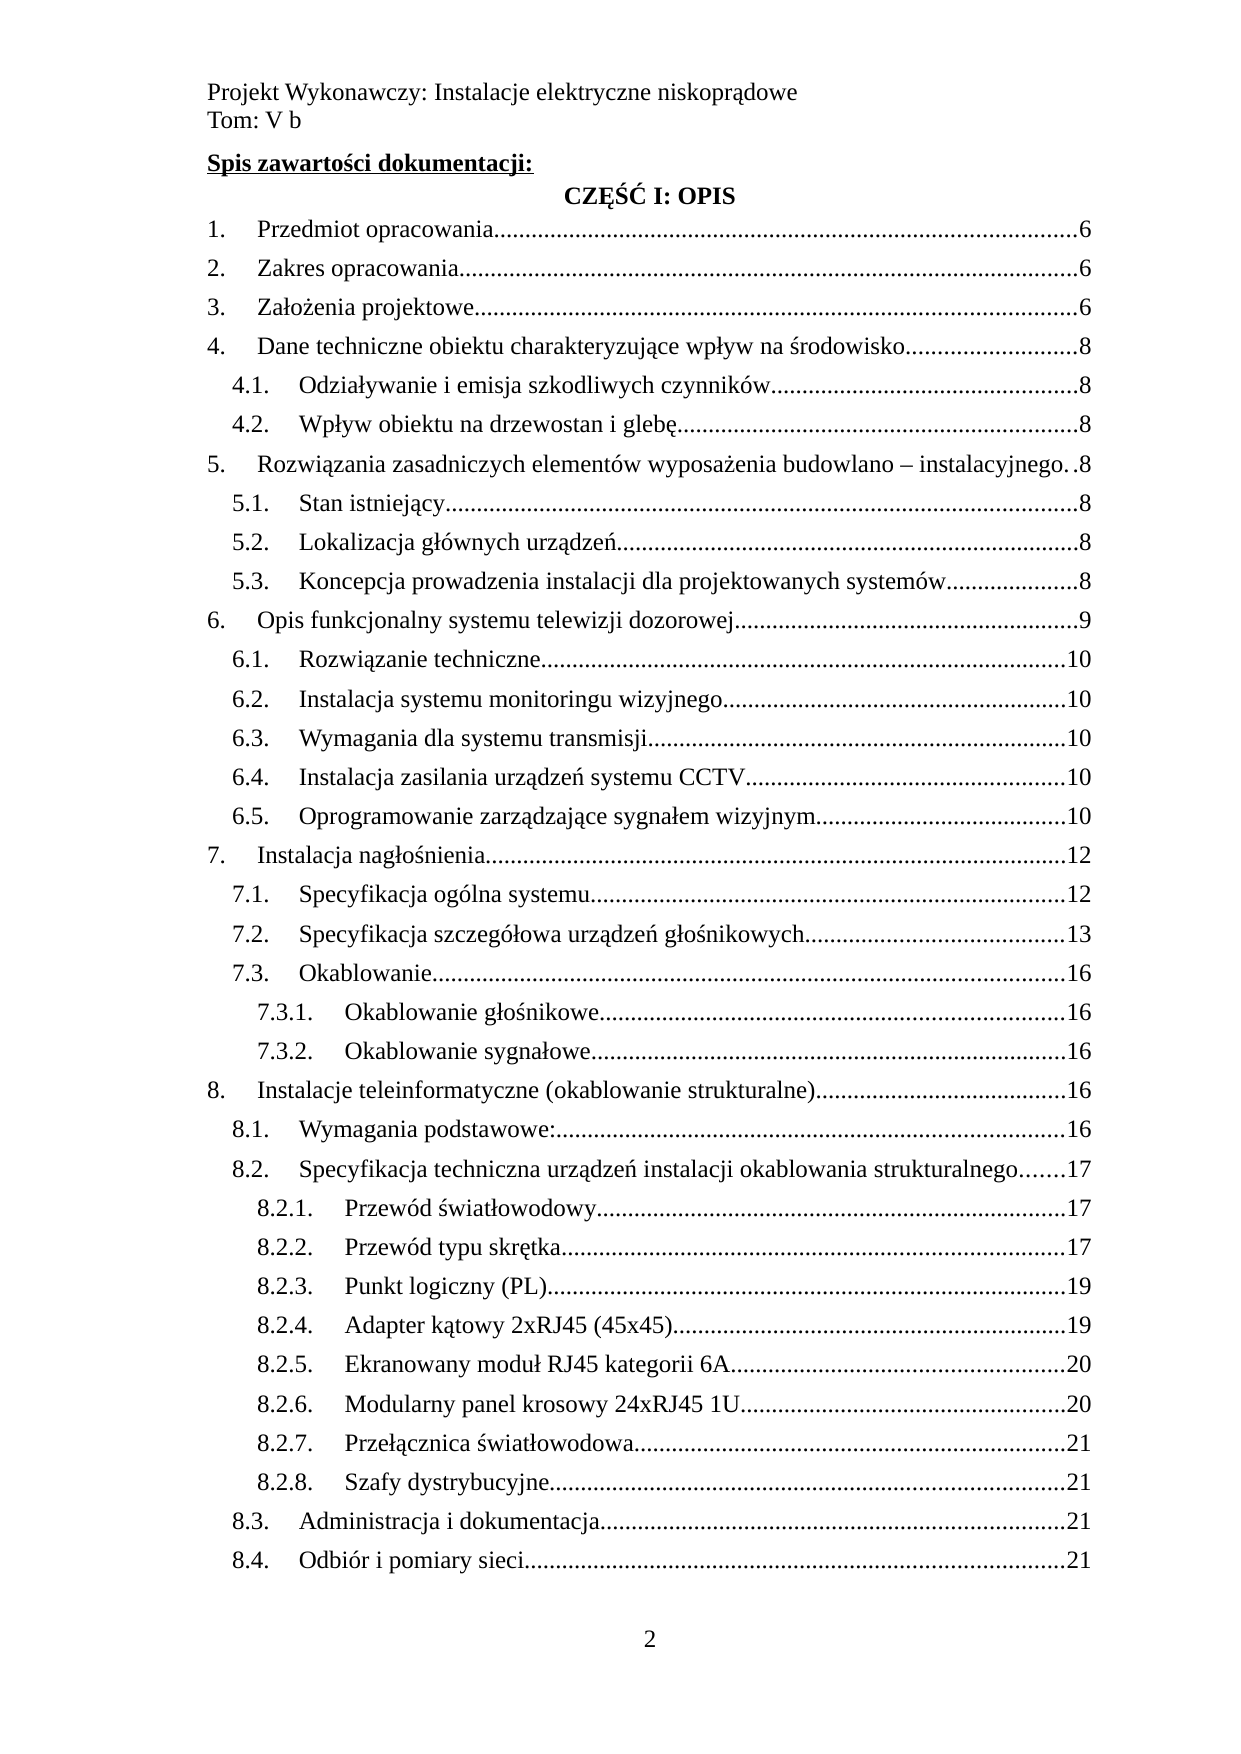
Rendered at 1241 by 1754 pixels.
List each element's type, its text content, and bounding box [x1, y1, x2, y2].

text 8.3. Administracja i dokumentacja 21 [232, 1506, 1092, 1535]
text 6.2. Instalacja systemu monitoringu wizyjnego 10 [232, 684, 1092, 712]
text 6.5. Oprogramowanie zarządzające sygnałem wizyjnym 10 [232, 801, 1092, 830]
text 4. Dane techniczne obiektu charakteryzujące wpływ na środowisko 8 [207, 331, 1092, 360]
text 8. Instalacje teleinformatyczne (okablowanie strukturalne) 16 [207, 1075, 1092, 1104]
text 8.2.3. Punkt logiczny (PL) 19 [257, 1271, 1092, 1300]
text Spis zawartości dokumentacji: [207, 148, 1092, 176]
text 8.1. Wymagania podstawowe: 16 [232, 1114, 1092, 1143]
text 8.2.8. Szafy dystrybucyjne 21 [257, 1467, 1092, 1496]
text 6.4. Instalacja zasilania urządzeń systemu CCTV 10 [232, 762, 1092, 791]
text 7.3. Okablowanie 16 [232, 958, 1092, 987]
text 7.3.1. Okablowanie głośnikowe 16 [257, 997, 1092, 1026]
text 8.2.5. Ekranowany moduł RJ45 kategorii 6A 20 [257, 1349, 1092, 1378]
text 4.1. Odziaływanie i emisja szkodliwych czynników 8 [232, 370, 1092, 399]
text 7.1. Specyfikacja ogólna systemu 12 [232, 879, 1092, 908]
text 6.1. Rozwiązanie techniczne 10 [232, 644, 1092, 673]
text 5.2. Lokalizacja głównych urządzeń 8 [232, 527, 1092, 556]
text 5. Rozwiązania zasadniczych elementów wyposażenia budowlano – instalacyjnego 8 [207, 449, 1092, 477]
text 6.3. Wymagania dla systemu transmisji 10 [232, 723, 1092, 752]
text 1. Przedmiot opracowania 6 [207, 214, 1092, 242]
text 8.2.4. Adapter kątowy 2xRJ45 (45x45) 19 [257, 1310, 1092, 1339]
text 5.1. Stan istniejący 8 [232, 488, 1092, 517]
text 2. Zakres opracowania 6 [207, 253, 1092, 282]
text 7.3.2. Okablowanie sygnałowe 16 [257, 1036, 1092, 1065]
text 8.2.1. Przewód światłowodowy 17 [257, 1193, 1092, 1222]
text 4.2. Wpływ obiektu na drzewostan i glebę 8 [232, 409, 1092, 438]
text 8.2. Specyfikacja techniczna urządzeń instalacji okablowania strukturalnego 17 [232, 1154, 1092, 1182]
text 8.2.7. Przełącznica światłowodowa 21 [257, 1428, 1092, 1457]
text CZĘŚĆ I: OPIS [207, 181, 1092, 209]
text 8.2.6. Modularny panel krosowy 24xRJ45 1U 20 [257, 1389, 1092, 1417]
text 8.4. Odbiór i pomiary sieci 21 [232, 1545, 1092, 1574]
text 7.2. Specyfikacja szczegółowa urządzeń głośnikowych 13 [232, 919, 1092, 947]
text 7. Instalacja nagłośnienia 12 [207, 840, 1092, 869]
text 5.3. Koncepcja prowadzenia instalacji dla projektowanych systemów 8 [232, 566, 1092, 595]
text 8.2.2. Przewód typu skrętka 17 [257, 1232, 1092, 1261]
text 3. Założenia projektowe 6 [207, 292, 1092, 321]
text 6. Opis funkcjonalny systemu telewizji dozorowej 9 [207, 605, 1092, 634]
